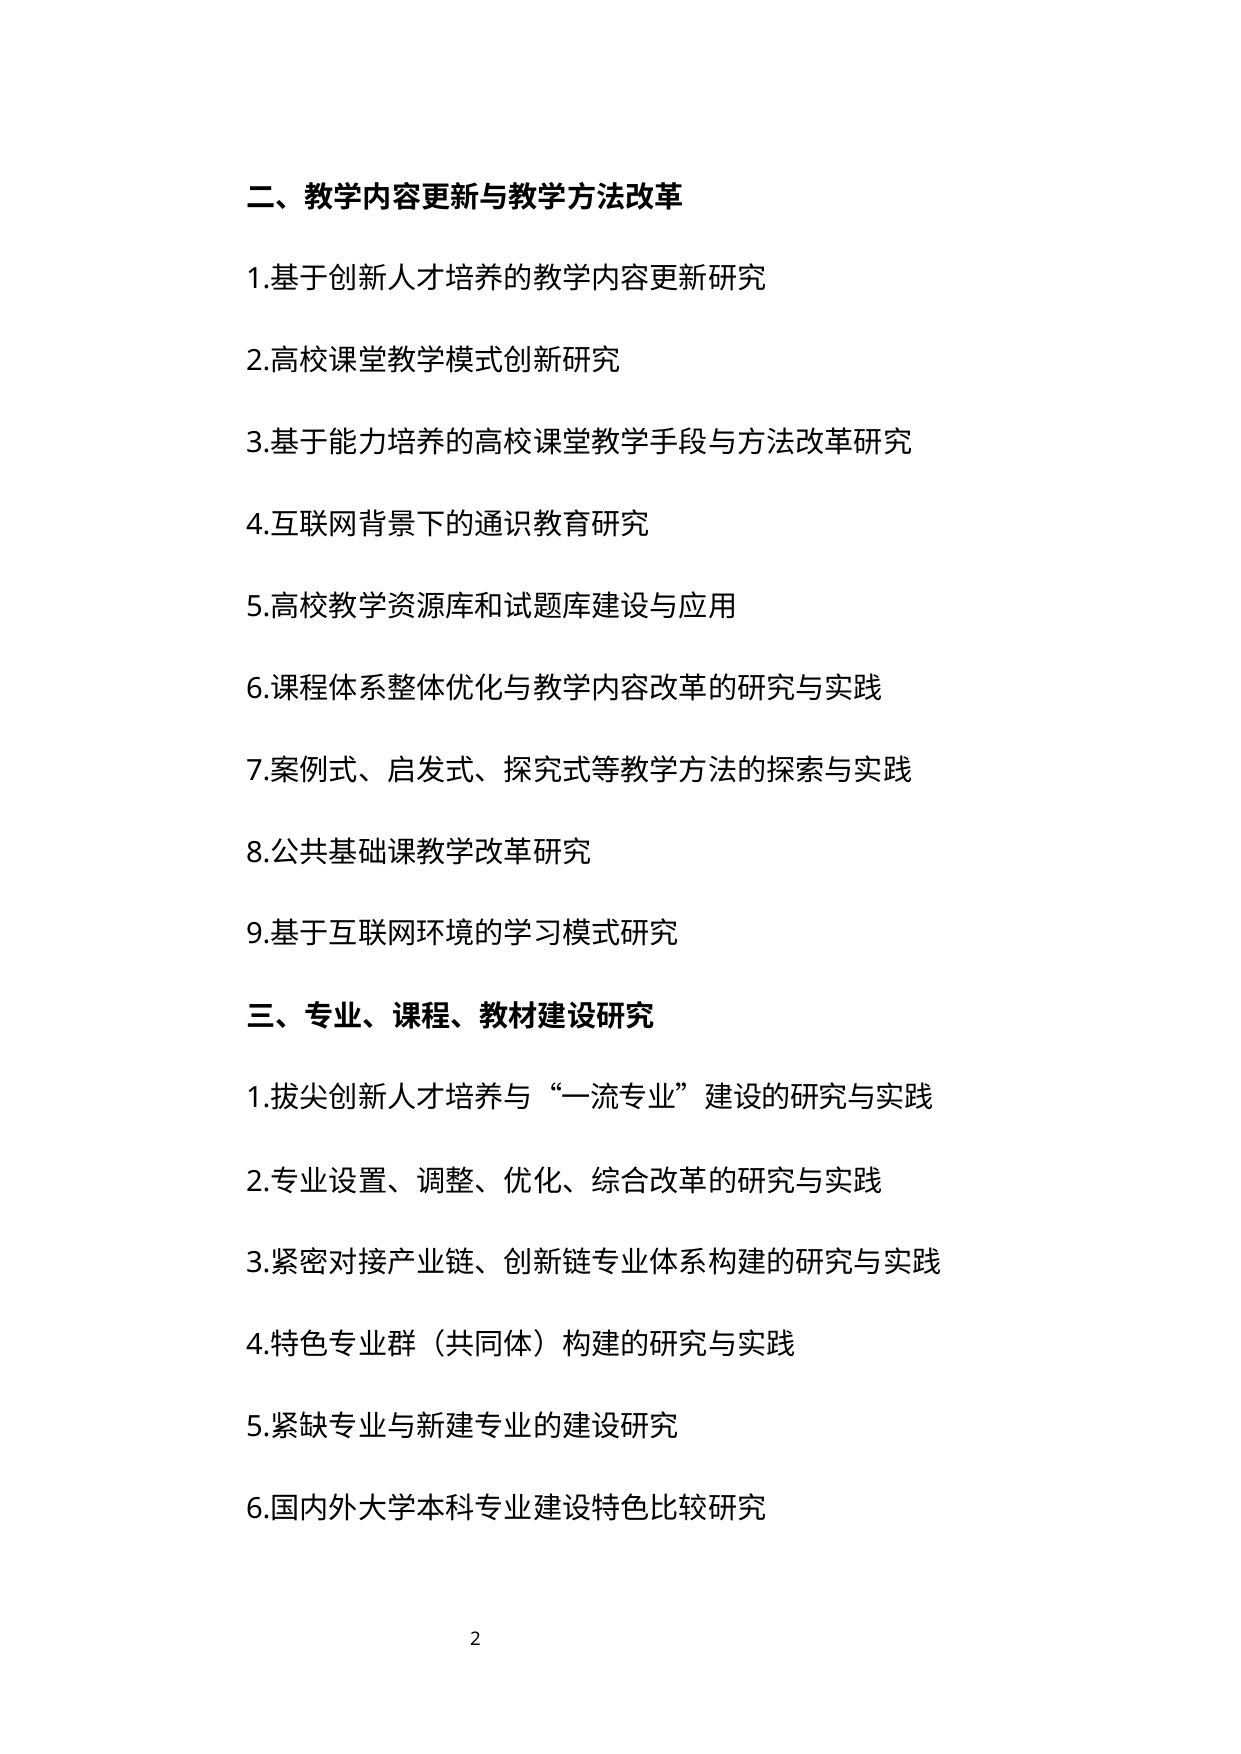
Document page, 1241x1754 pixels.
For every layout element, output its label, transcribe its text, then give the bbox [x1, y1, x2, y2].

text 9.基于互联网环境的学习模式研究 [187, 899, 1053, 964]
text 三、专业、课程、教材建设研究 [187, 981, 1053, 1046]
text 1.拔尖创新人才培养与“一流专业”建设的研究与实践 [187, 1063, 1053, 1128]
text 3.基于能力培养的高校课堂教学手段与方法改革研究 [187, 408, 1053, 473]
text 4.特色专业群（共同体）构建的研究与实践 [187, 1309, 1053, 1374]
text 5.紧缺专业与新建专业的建设研究 [187, 1391, 1053, 1456]
text 2.高校课堂教学模式创新研究 [187, 326, 1053, 391]
text 6.国内外大学本科专业建设特色比较研究 [187, 1473, 1053, 1538]
text 4.互联网背景下的通识教育研究 [187, 489, 1053, 554]
text 3.紧密对接产业链、创新链专业体系构建的研究与实践 [187, 1228, 1053, 1293]
text 6.课程体系整体优化与教学内容改革的研究与实践 [187, 653, 1053, 718]
text 二、教学内容更新与教学方法改革 [187, 162, 1053, 227]
text 5.高校教学资源库和试题库建设与应用 [187, 571, 1053, 636]
text 1.基于创新人才培养的教学内容更新研究 [187, 244, 1053, 309]
text 7.案例式、启发式、探究式等教学方法的探索与实践 [187, 735, 1053, 800]
text 8.公共基础课教学改革研究 [187, 817, 1053, 882]
text 2.专业设置、调整、优化、综合改革的研究与实践 [187, 1146, 1053, 1211]
